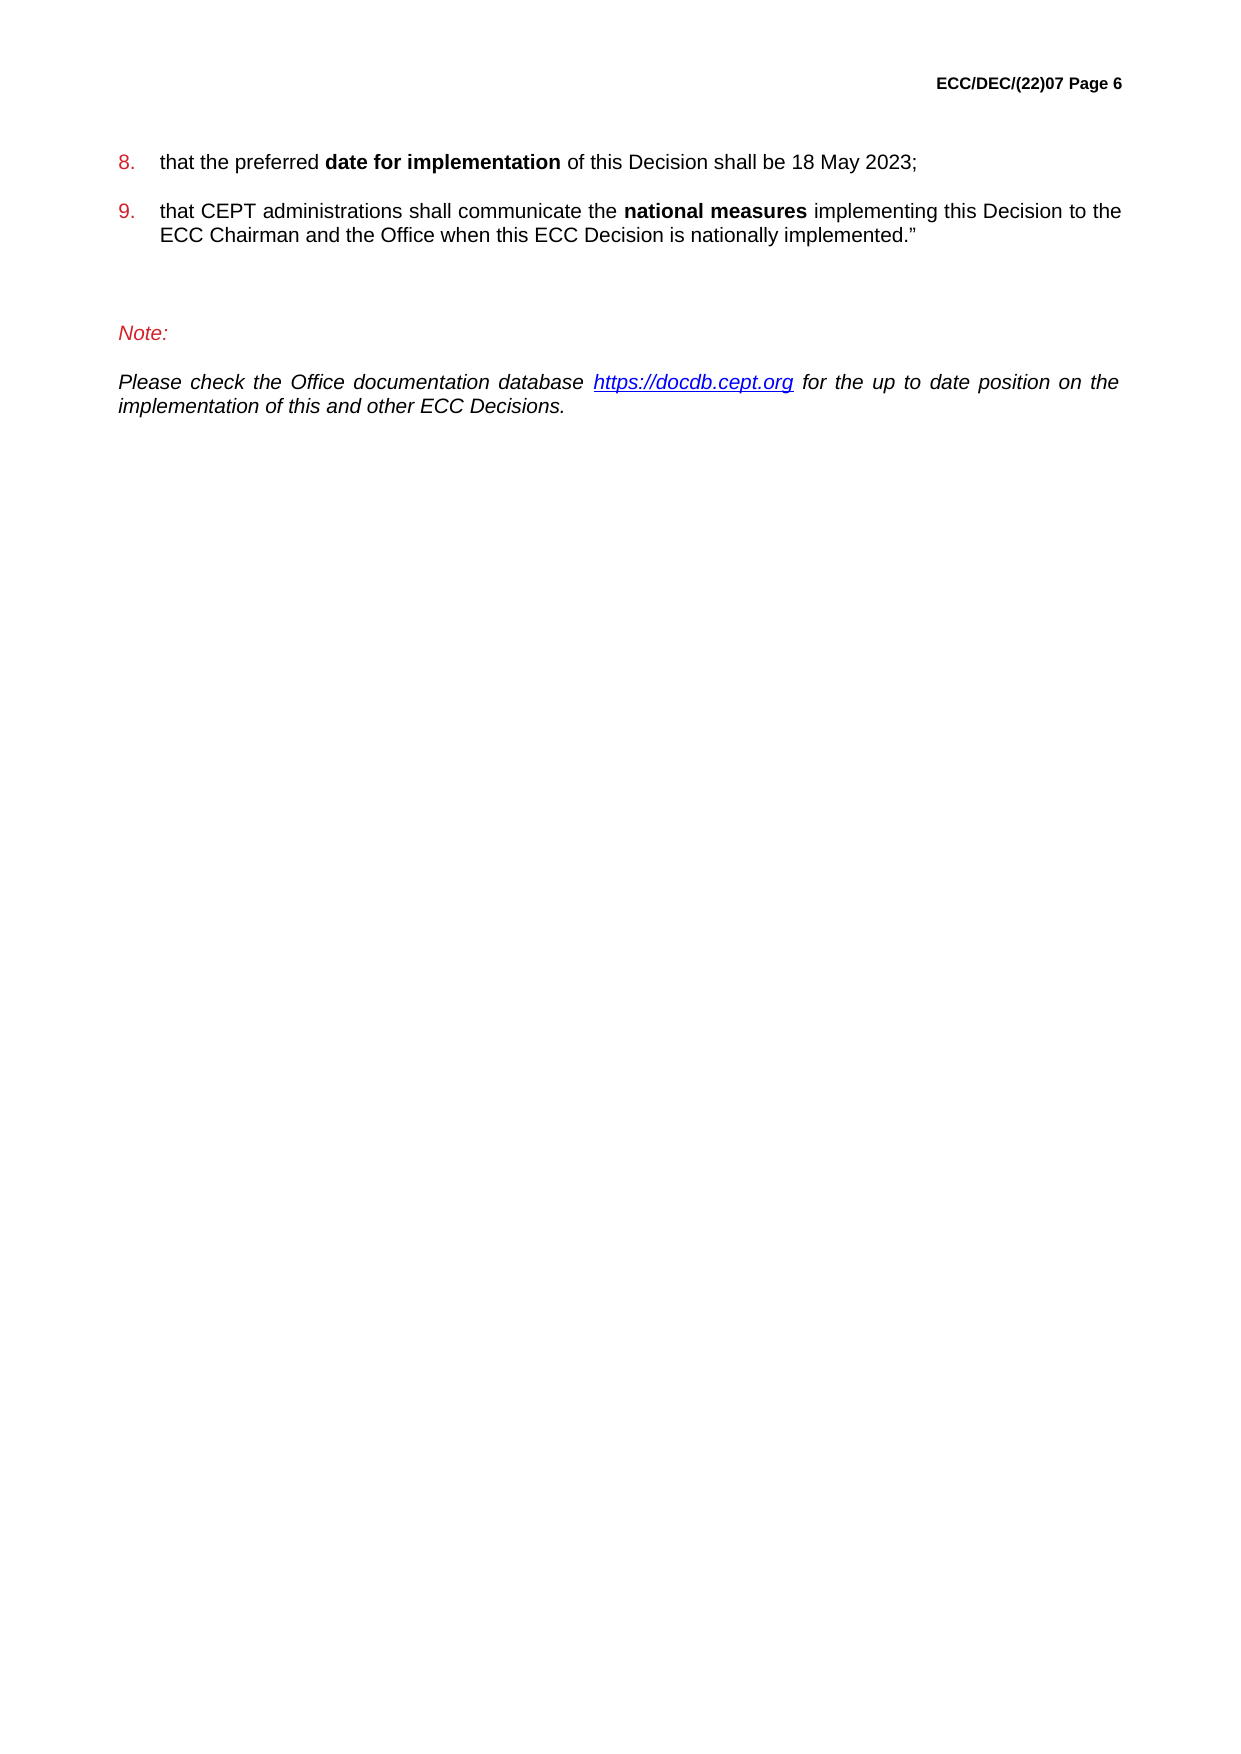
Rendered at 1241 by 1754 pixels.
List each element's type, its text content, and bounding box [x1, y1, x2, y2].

list that the preferred date for implementation of this Decision shall be 18 May 2023; [118, 150, 1122, 174]
text Note: [118, 321, 1122, 345]
text Please check the Office documentation database https://docdb.cept.org for the up to date position on the implementation of this and other ECC Decisions. [118, 370, 1122, 418]
list that CEPT administrations shall communicate the national measures implementing this Decision to the ECC Chairman and the Office when this ECC Decision is nationally implemented.” [118, 199, 1122, 247]
